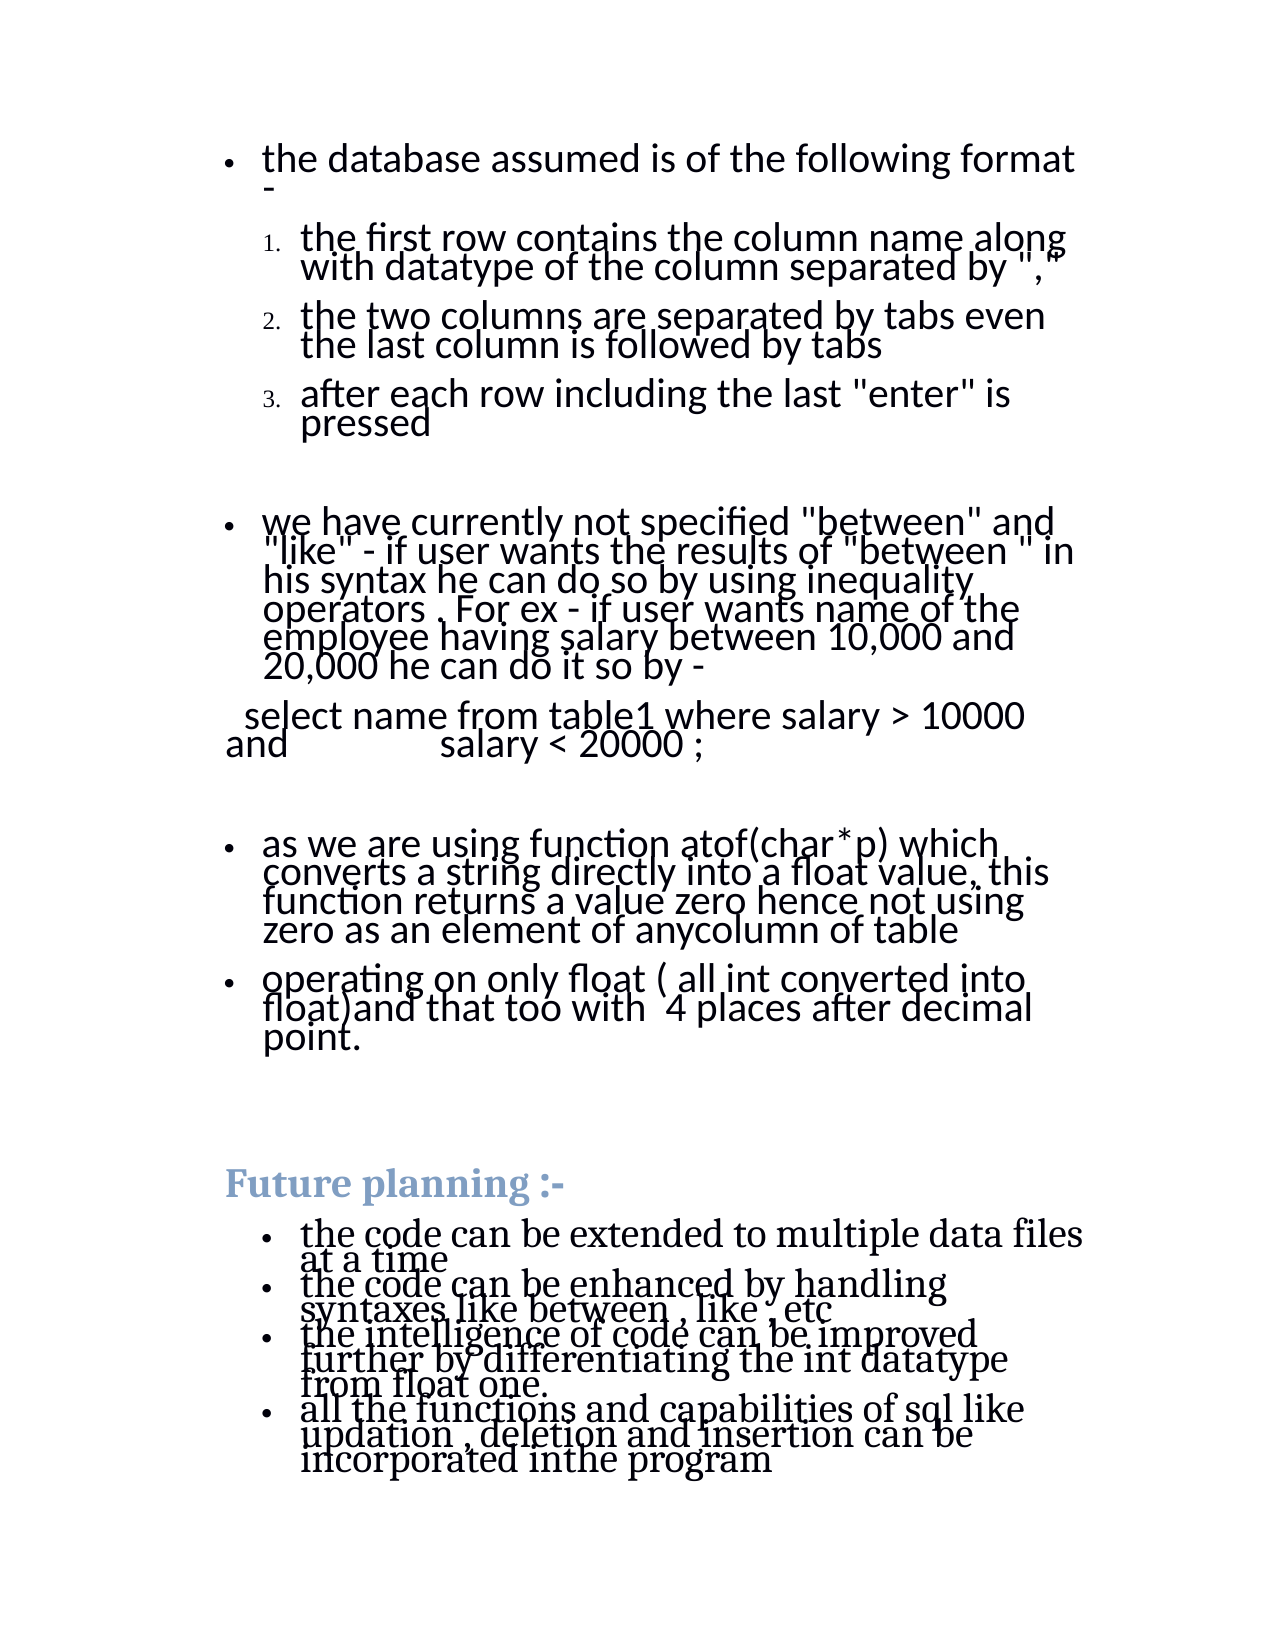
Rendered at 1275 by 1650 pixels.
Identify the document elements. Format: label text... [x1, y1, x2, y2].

list we have currently not specified "between" and "like" - if user wants the results of "between " in his syntax he can do so by using inequality operators . For ex - if user wants name of the employee having salary between 10,000 and 20,000 he can do it so by - [225, 513, 1087, 685]
list after each row including the last "enter" is pressed [262, 385, 1087, 442]
list as we are using function atof(char*p) which converts a string directly into a float value, this function returns a value zero hence not using zero as an element of anycolumn of table [225, 834, 1087, 949]
list the first row contains the column name along with datatype of the column separated by "," [262, 228, 1087, 286]
list operating on only float ( all int converted into float)and that too with 4 places after decimal point. [225, 970, 1087, 1056]
list the database assumed is of the following format - [225, 150, 1087, 207]
list the intelligence of code can be improved further by differentiating the int datatype from float one. [262, 1327, 1087, 1402]
text select name from table1 where salary > 10000 and salary < 20000 ; [225, 706, 1087, 764]
text Future planning :- [516, 1177, 1087, 1202]
list all the functions and capabilities of sql like updation , deletion and insertion can be incorporated inthe program [262, 1402, 1087, 1477]
text Future planning :- [370, 1177, 515, 1202]
text Future planning :- [225, 1177, 365, 1202]
list the code can be enhanced by handling syntaxes like between , like , etc [262, 1277, 1087, 1327]
list the two columns are separated by tabs even the last column is followed by tabs [262, 307, 1087, 364]
list the code can be extended to multiple data files at a time [262, 1227, 1087, 1277]
